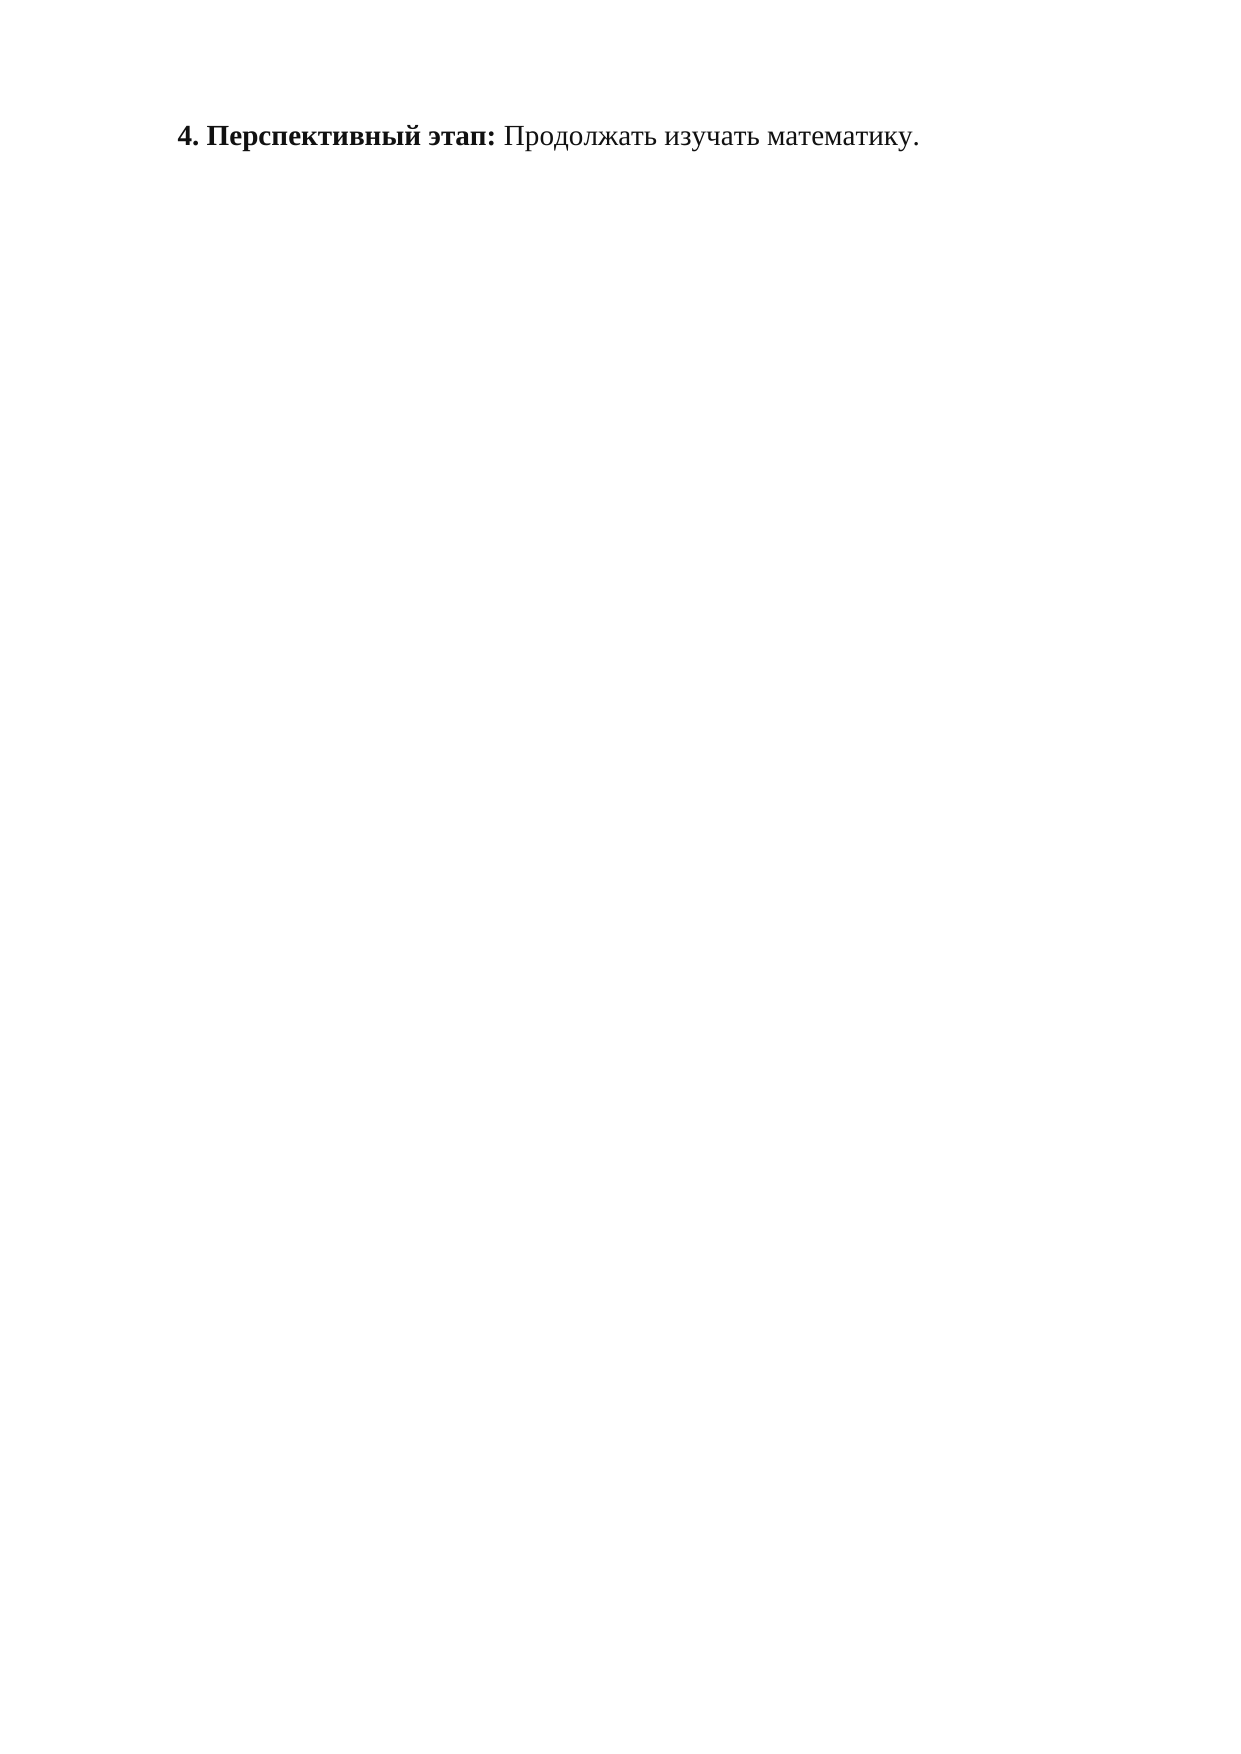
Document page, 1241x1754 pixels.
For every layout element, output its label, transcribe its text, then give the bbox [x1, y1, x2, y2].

text 4. Перспективный этап: Продолжать изучать математику. [177, 118, 1152, 152]
